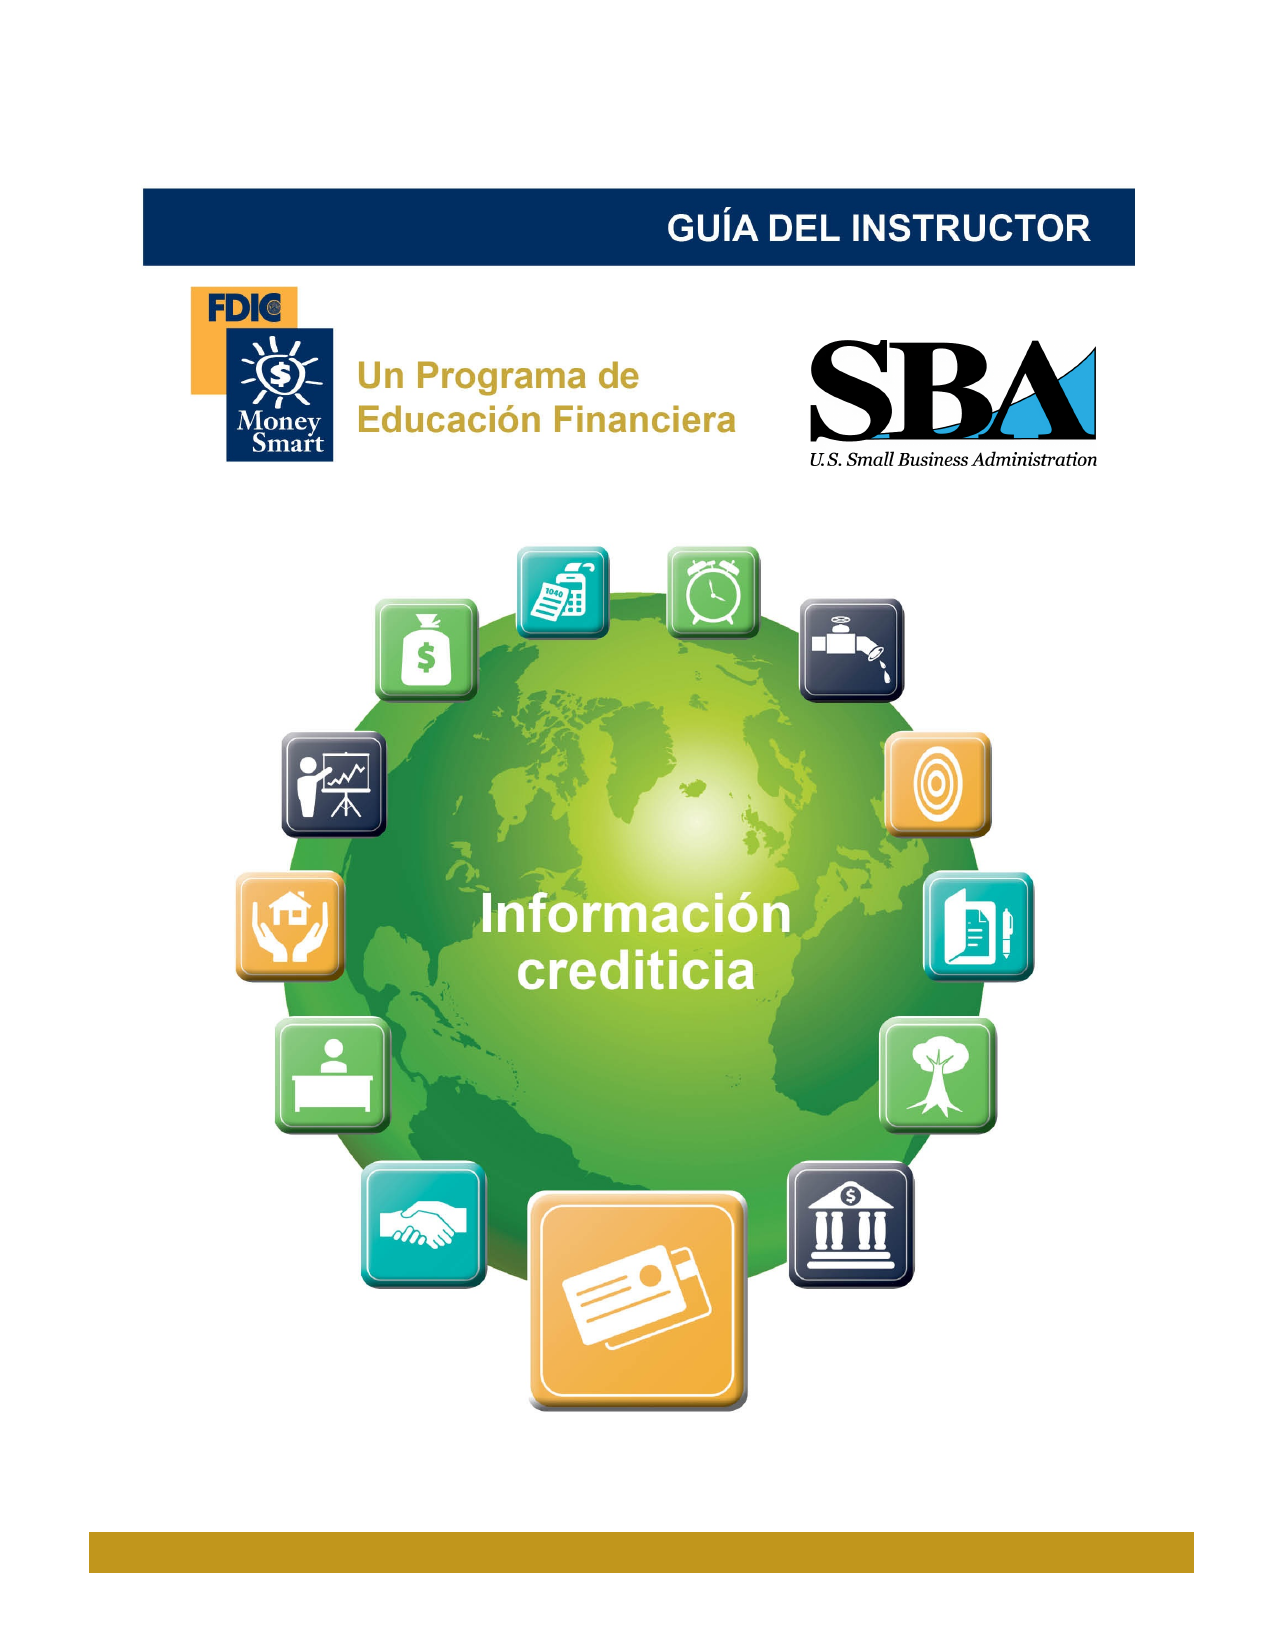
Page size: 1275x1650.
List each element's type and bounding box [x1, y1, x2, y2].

picture [75, 75, 1201, 1532]
